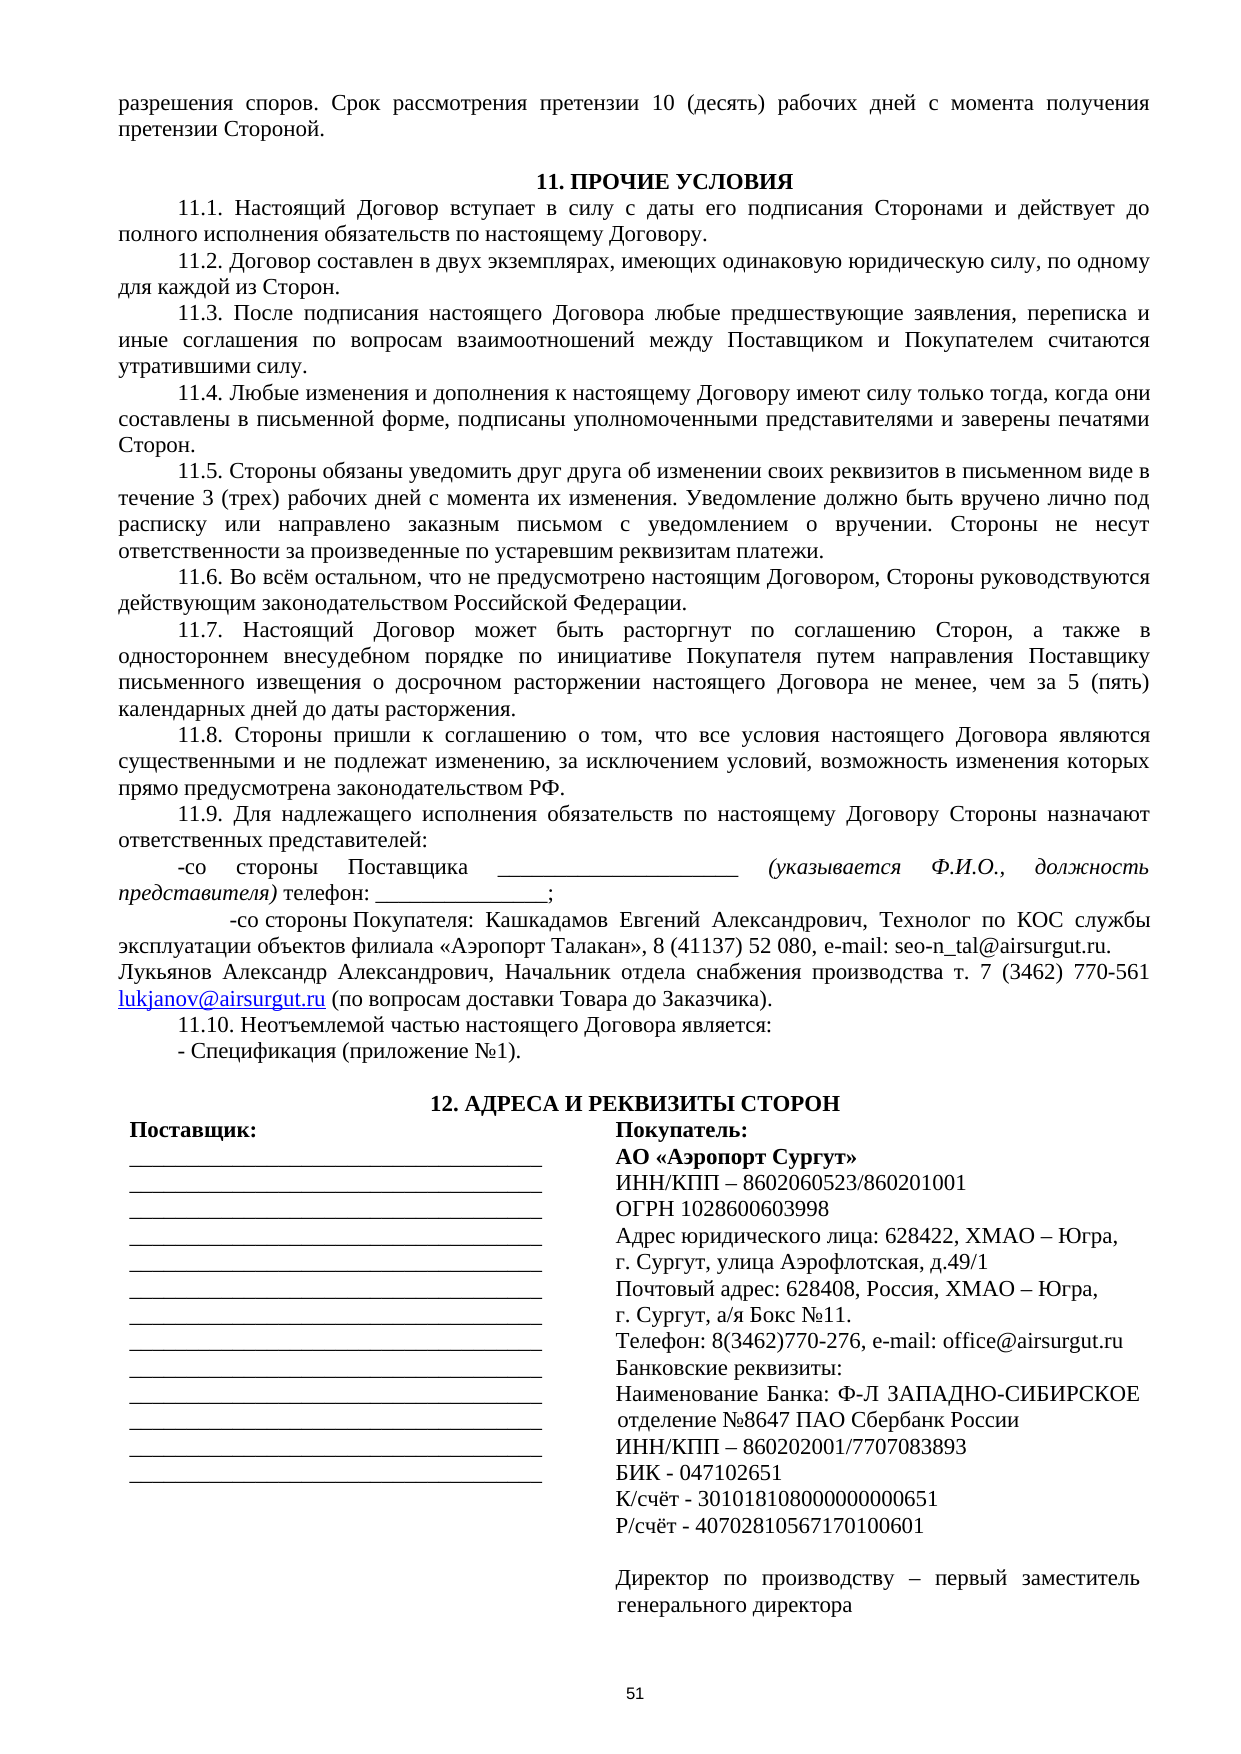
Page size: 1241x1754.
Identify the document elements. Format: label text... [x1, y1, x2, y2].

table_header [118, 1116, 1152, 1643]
text 11. ПРОЧИЕ УСЛОВИЯ [118, 168, 1152, 194]
text - Спецификация (приложение №1). [118, 1037, 1152, 1064]
text 11.9. Для надлежащего исполнения обязательств по настоящему Договору Стороны назначают ответственных представителей: [118, 800, 1152, 853]
text 11.4. Любые изменения и дополнения к настоящему Договору имеют силу только тогда, когда они составлены в письменной форме, подписаны уполномоченными представителями и заверены печатями Сторон. [118, 378, 1152, 458]
text 11.6. Во всём остальном, что не предусмотрено настоящим Договором, Стороны руководствуются действующим законодательством Российской Федерации. [118, 563, 1152, 616]
text 11.2. Договор составлен в двух экземплярах, имеющих одинаковую юридическую силу, по одному для каждой из Сторон. [118, 247, 1152, 299]
text 11.7. Настоящий Договор может быть расторгнут по соглашению Сторон, а также в одностороннем внесудебном порядке по инициативе Покупателя путем направления Поставщику письменного извещения о досрочном расторжении настоящего Договора не менее, чем за 5 (пять) календарных дней до даты расторжения. [118, 616, 1152, 721]
text 12. АДРЕСА И РЕКВИЗИТЫ СТОРОН [118, 1090, 1152, 1116]
text 11.1. Настоящий Договор вступает в силу с даты его подписания Сторонами и действует до полного исполнения обязательств по настоящему Договору. [118, 194, 1152, 247]
text -со стороны Покупателя: Кашкадамов Евгений Александрович, Технолог по КОС службы эксплуатации объектов филиала «Аэропорт Талакан», 8 (41137) 52 080, e-mail: seo-n_tal@airsurgut.ru. [118, 906, 1152, 958]
text 11.8. Стороны пришли к соглашению о том, что все условия настоящего Договора являются существенными и не подлежат изменению, за исключением условий, возможность изменения которых прямо предусмотрена законодательством РФ. [118, 721, 1152, 800]
text 11.10. Неотъемлемой частью настоящего Договора является: [118, 1011, 1152, 1037]
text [118, 89, 1152, 141]
text -со стороны Поставщика _____________________ (указывается Ф.И.О., должность представителя) телефон: _______________; [118, 853, 1152, 906]
text 11.5. Стороны обязаны уведомить друг друга об изменении своих реквизитов в письменном виде в течение 3 (трех) рабочих дней с момента их изменения. Уведомление должно быть вручено лично под расписку или направлено заказным письмом с уведомлением о вручении. Стороны не несут ответственности за произведенные по устаревшим реквизитам платежи. [118, 458, 1152, 563]
text Лукьянов Александр Александрович, Начальник отдела снабжения производства т. 7 (3462) 770-561 lukjanov@airsurgut.ru (по вопросам доставки Товара до Заказчика). [118, 958, 1152, 1011]
text 11.3. После подписания настоящего Договора любые предшествующие заявления, переписка и иные соглашения по вопросам взаимоотношений между Поставщиком и Покупателем считаются утратившими силу. [118, 299, 1152, 378]
